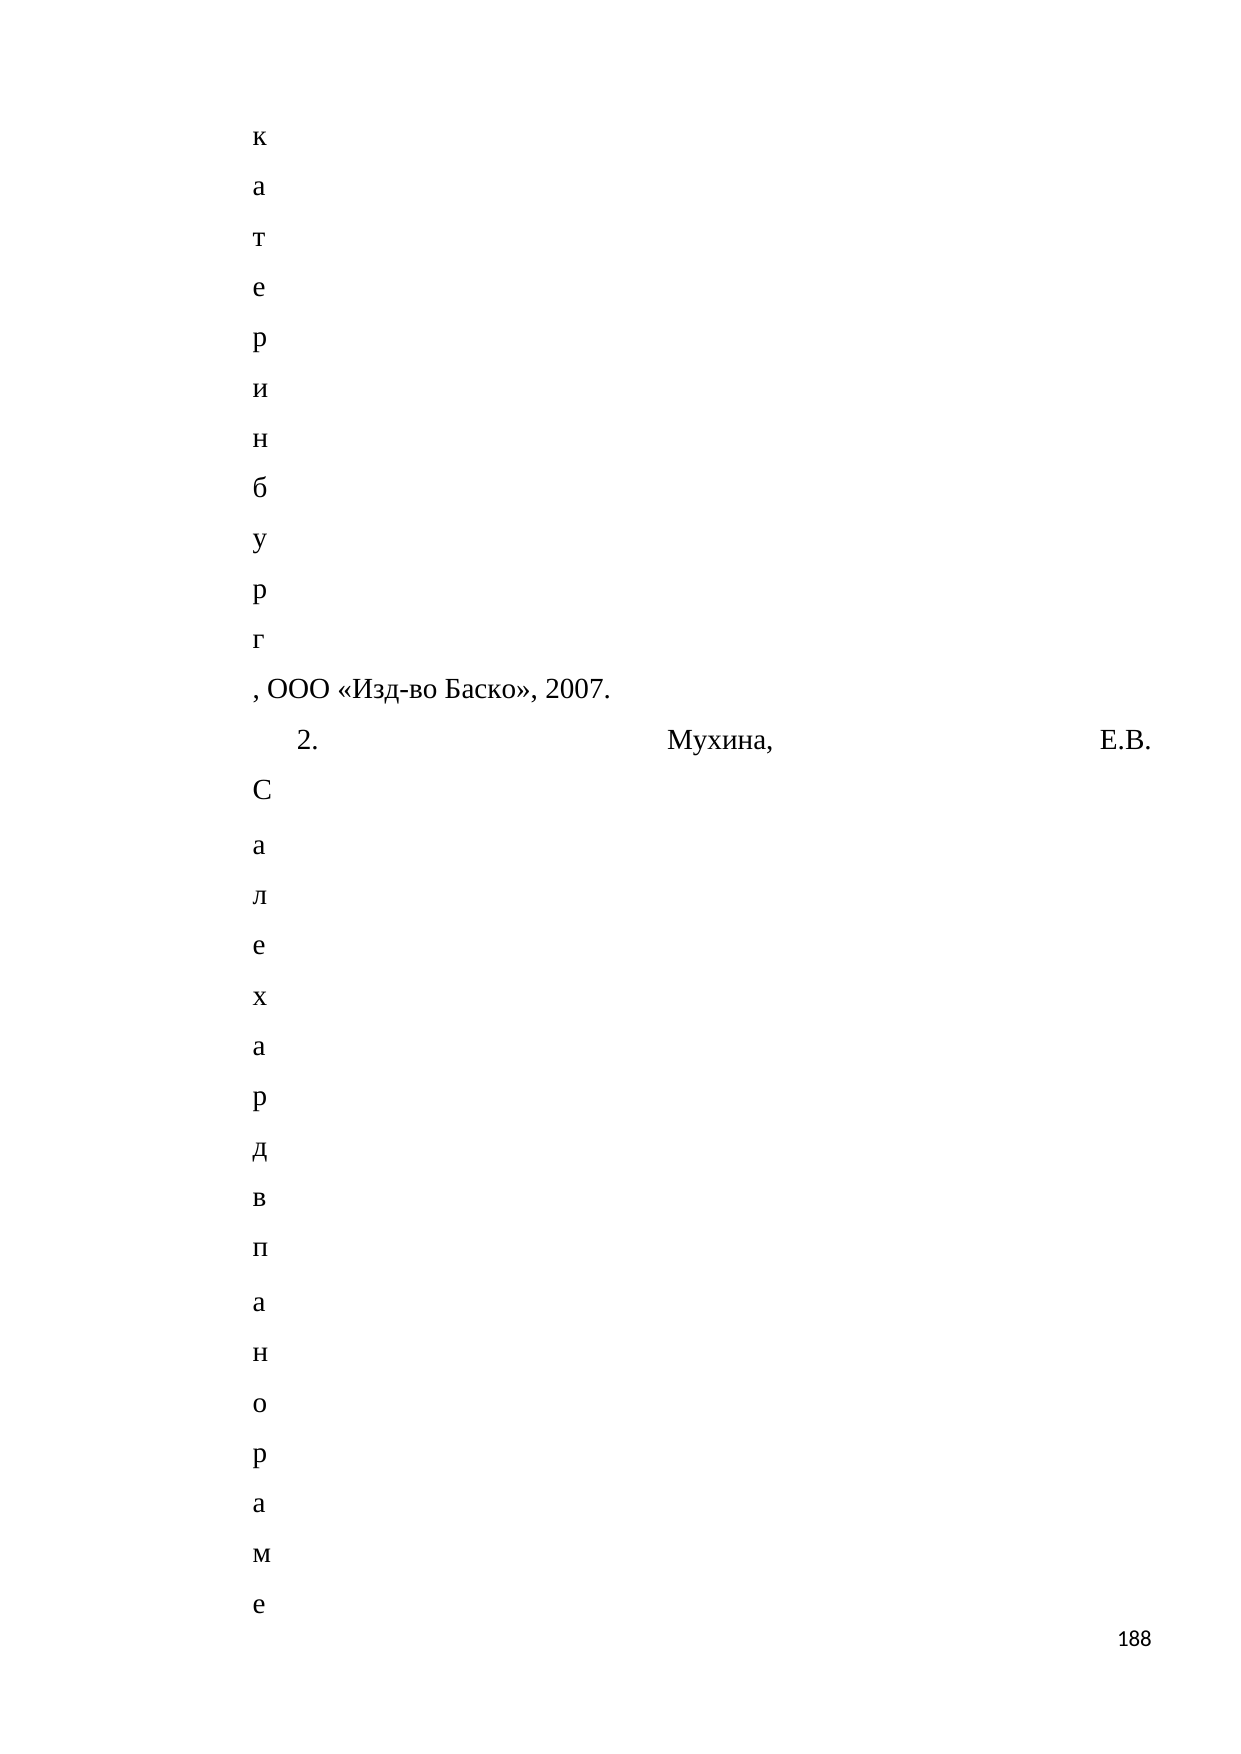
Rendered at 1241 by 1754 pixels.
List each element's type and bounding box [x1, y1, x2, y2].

text [252, 722, 1152, 1619]
text [252, 118, 1152, 705]
